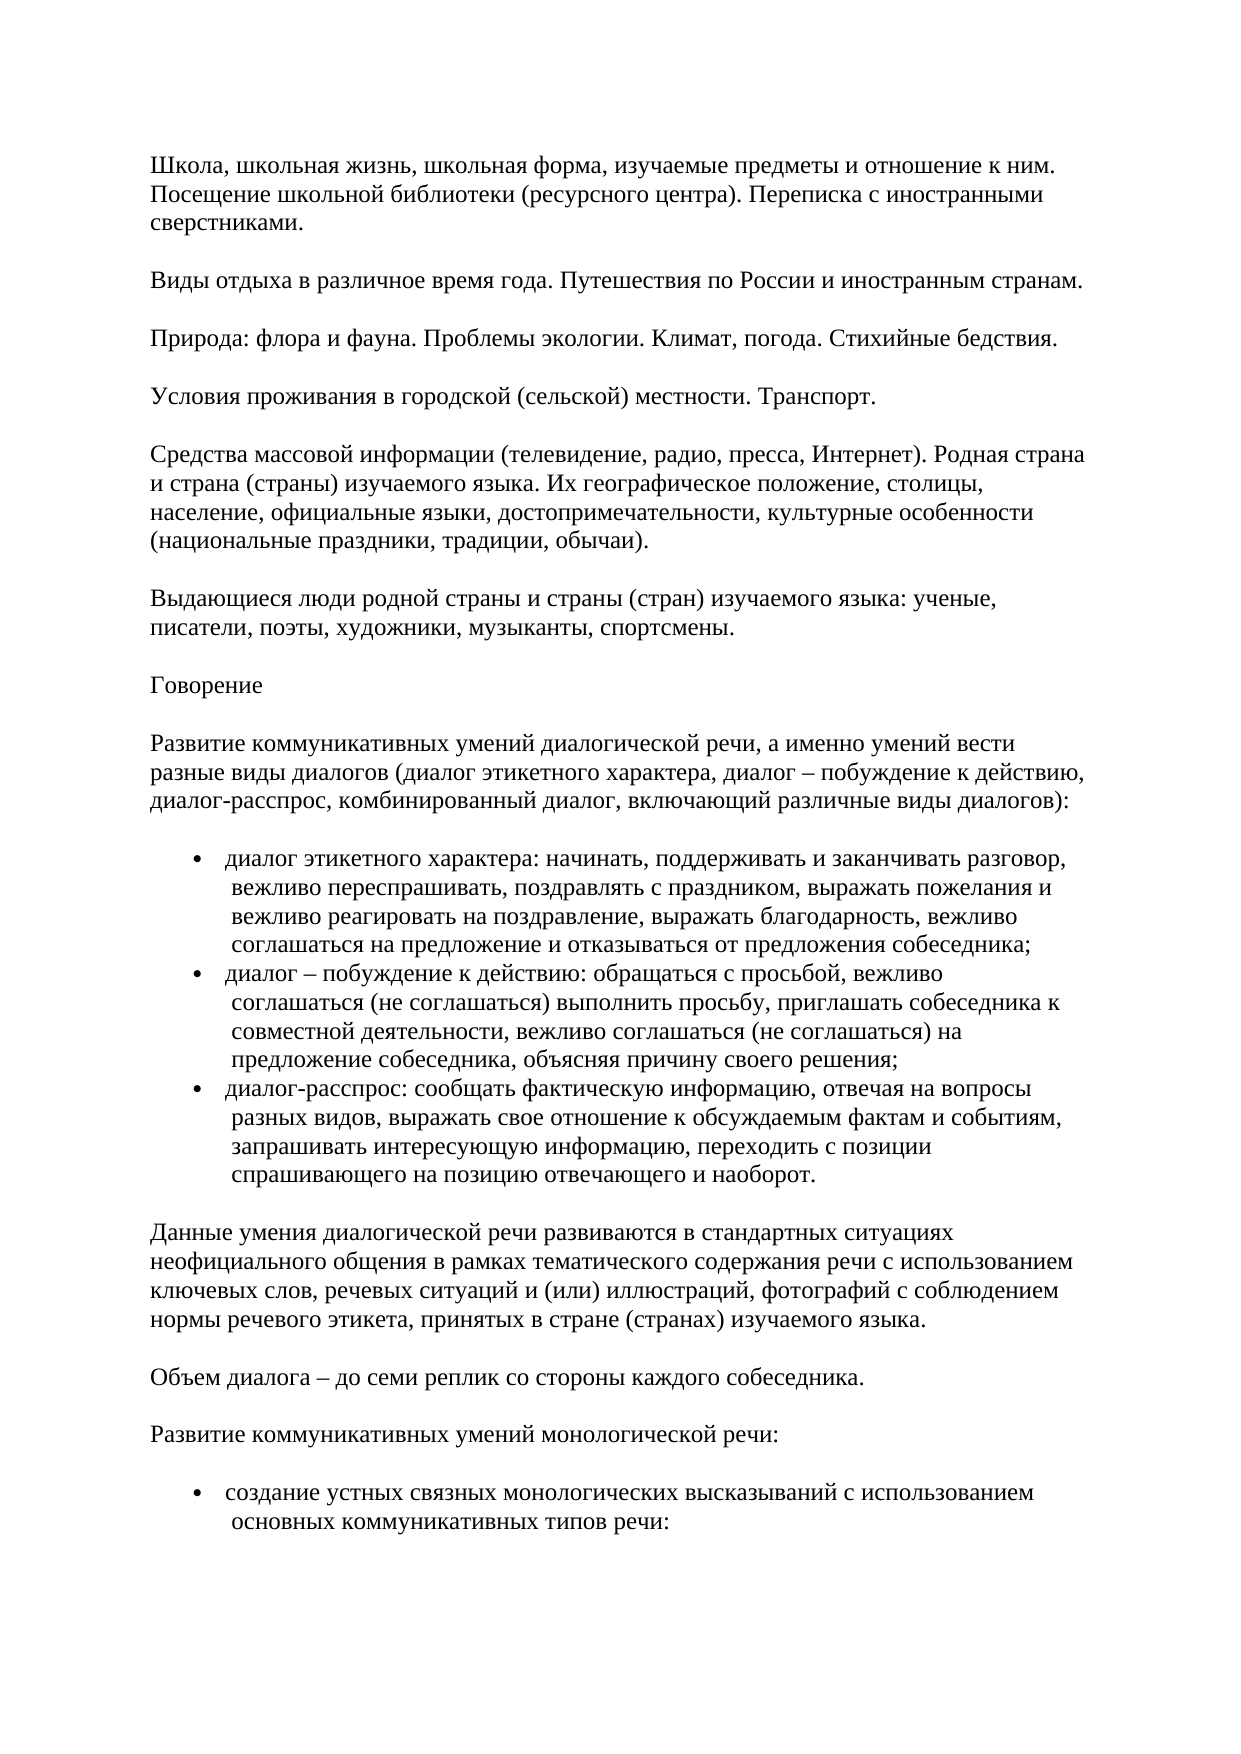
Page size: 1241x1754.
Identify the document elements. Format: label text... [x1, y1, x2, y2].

text Развитие коммуникативных умений диалогической речи, а именно умений вести разные виды диалогов (диалог этикетного характера, диалог – побуждение к действию, диалог-расспрос, комбинированный диалог, включающий различные виды диалогов): [150, 1075, 1090, 1161]
text Взаимоотношения в семье и с друзьями. [150, 150, 1090, 179]
text Виды отдыха в различное время года. Путешествия по России и иностранным странам. [150, 612, 1090, 641]
text Школа, школьная жизнь, школьная форма, изучаемые предметы и отношение к ним. Посещение школьной библиотеки (ресурсного центра). Переписка с иностранными сверстниками. [150, 497, 1090, 583]
text Здоровый образ жизни: режим труда и отдыха, фитнес, сбалансированное питание. Посещение врача. [150, 352, 1090, 410]
text Природа: флора и фауна. Проблемы экологии. Климат, погода. Стихийные бедствия. [150, 670, 1090, 699]
text Говорение [150, 1017, 1090, 1046]
text Выдающиеся люди родной страны и страны (стран) изучаемого языка: ученые, писатели, поэты, художники, музыканты, спортсмены. [150, 930, 1090, 988]
text Досуг и увлечения (хобби) современного подростка (чтение, кино, театр, музей, спорт, музыка). [150, 266, 1090, 323]
list диалог этикетного характера: начинать, поддерживать и заканчивать разговор, вежливо переспрашивать, поздравлять с праздником, выражать пожелания и вежливо реагировать на поздравление, выражать благодарность, вежливо соглашаться на предложение и отказываться от предложения собеседника; [194, 1190, 1071, 1305]
text Средства массовой информации (телевидение, радио, пресса, Интернет). Родная страна и страна (страны) изучаемого языка. Их географическое положение, столицы, население, официальные языки, достопримечательности, культурные особенности (национальные праздники, традиции, обычаи). [150, 786, 1090, 901]
text Покупки: одежда, обувь и продукты питания. Карманные деньги. [150, 439, 1090, 468]
text Условия проживания в городской (сельской) местности. Транспорт. [150, 728, 1090, 757]
text Внешность и характер человека (литературного персонажа). [150, 208, 1090, 237]
list диалог-расспрос: сообщать фактическую информацию, отвечая на вопросы разных видов, выражать свое отношение к обсуждаемым фактам и событиям, запрашивать интересующую информацию, переходить с позиции спрашивающего на позицию отвечающего и наоборот. [194, 1449, 1071, 1564]
list диалог – побуждение к действию: обращаться с просьбой, вежливо соглашаться (не соглашаться) выполнить просьбу, приглашать собеседника к совместной деятельности, вежливо соглашаться (не соглашаться) на предложение собеседника, объясняя причину своего решения; [194, 1305, 1071, 1420]
